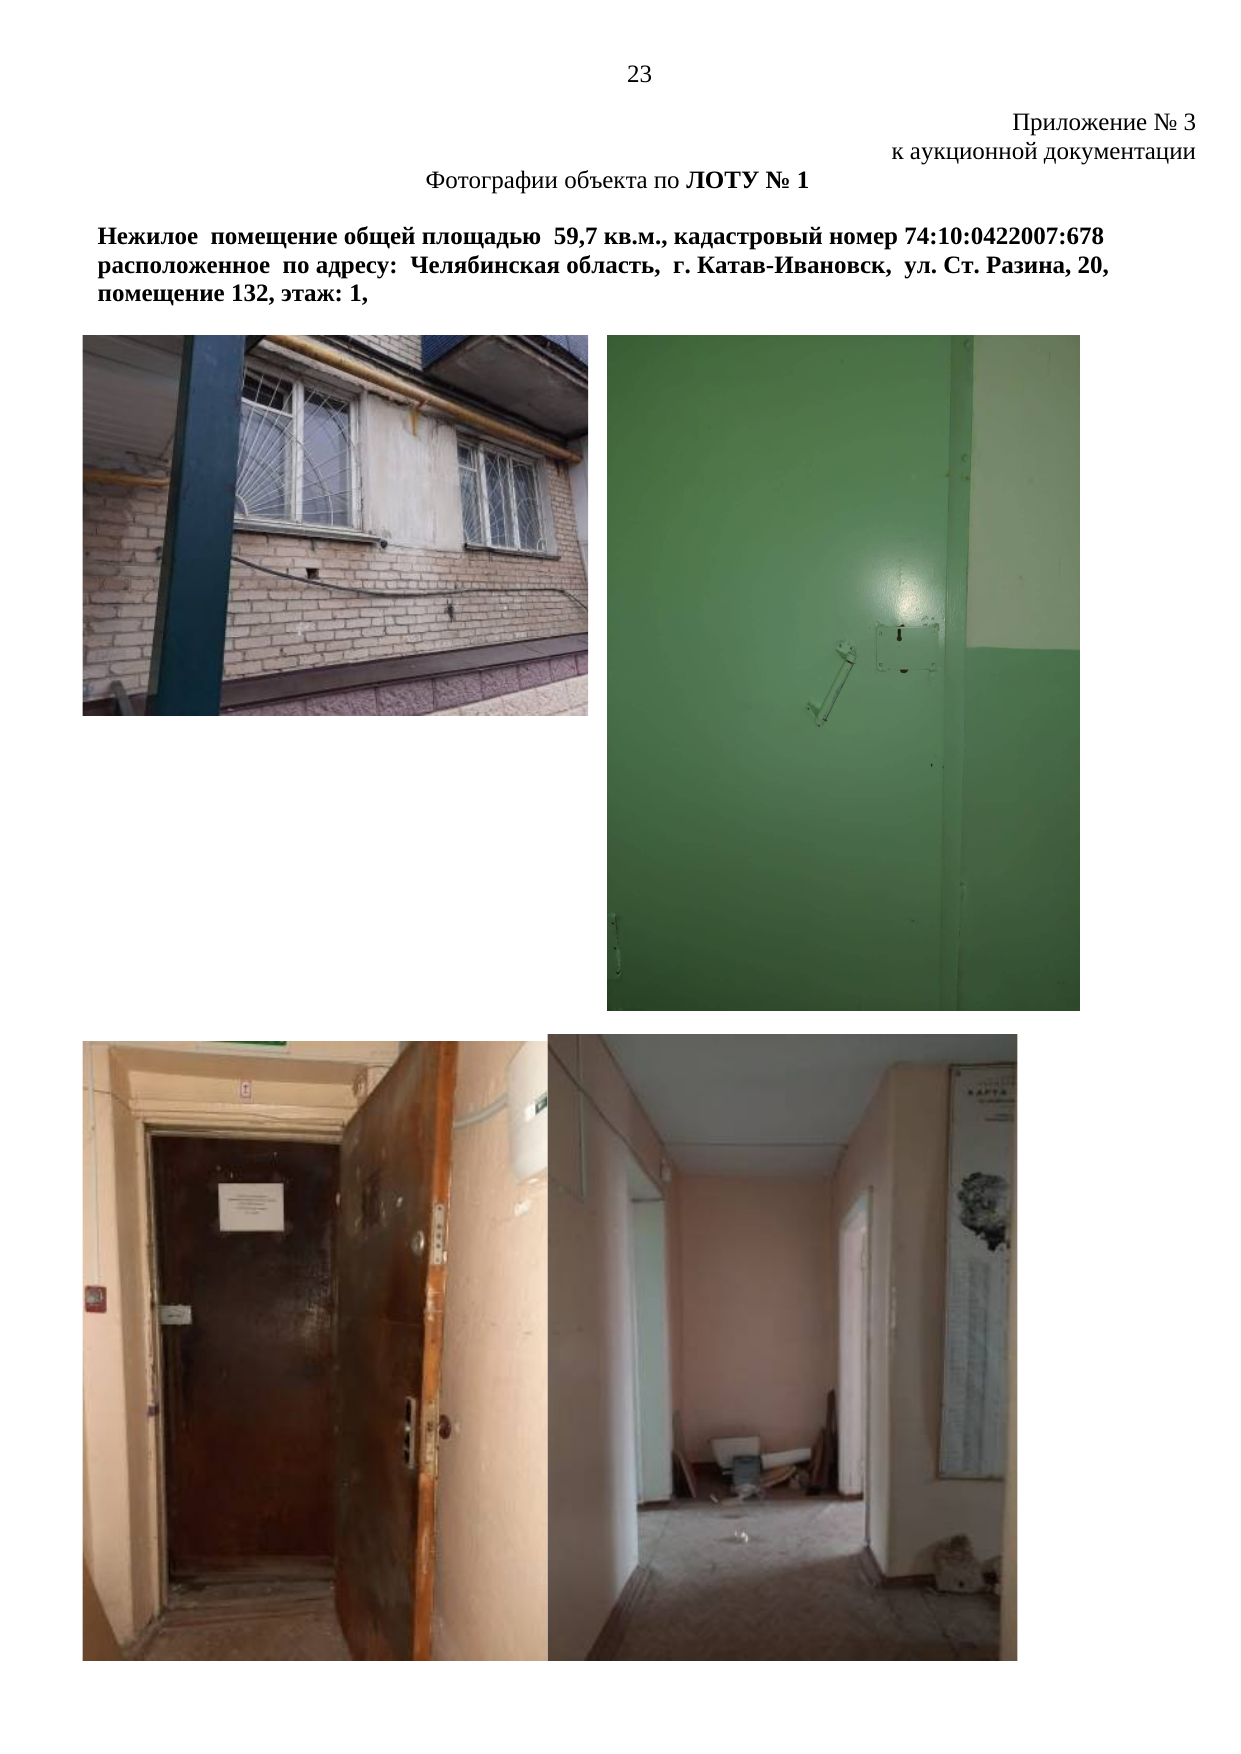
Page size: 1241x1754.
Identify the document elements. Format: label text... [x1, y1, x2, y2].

picture [82, 335, 589, 716]
picture [82, 1034, 1018, 1661]
text Фотографии объекта по ЛОТУ № 1 [38, 165, 1196, 193]
picture [607, 335, 1080, 1011]
text к аукционной документации [83, 136, 1196, 165]
subtitle Нежилое помещение общей площадью 59,7 кв.м., кадастровый номер 74:10:0422007:678 расположенное по адресу: Челябинская область, г. Катав-Ивановск, ул. Ст. Разина, 20, помещение 132, этаж: 1, [83, 222, 1205, 307]
text Приложение № 3 [83, 107, 1196, 136]
